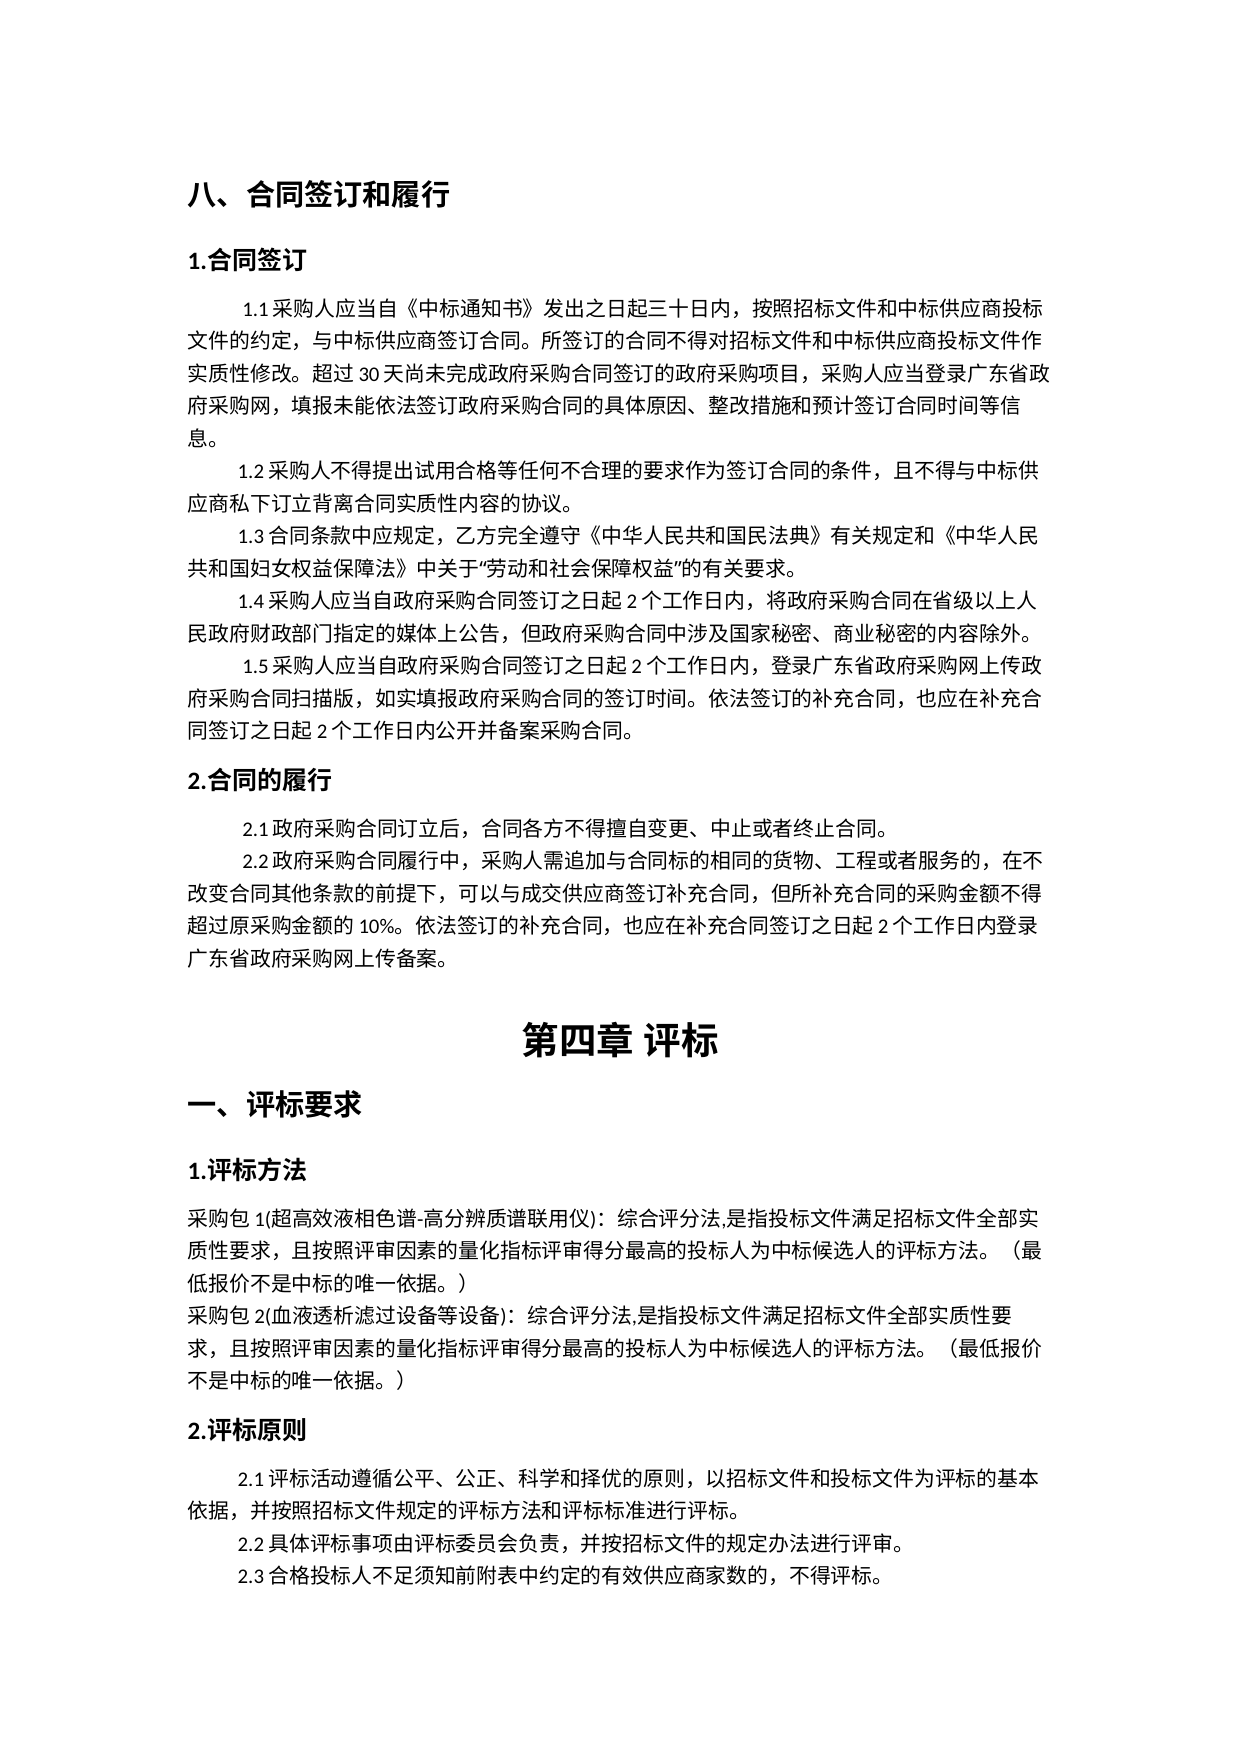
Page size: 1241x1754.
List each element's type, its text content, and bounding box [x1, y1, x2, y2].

text 采购包2(血液透析滤过设备等设备)：综合评分法,是指投标文件满足招标文件全部实质性要求，且按照评审因素的量化指标评审得分最高的投标人为中标候选人的评标方法。（最低报价不是中标的唯一依据。） [187, 1299, 1053, 1397]
text 1.评标方法 [187, 1137, 1053, 1202]
text 1.1采购人应当自《中标通知书》发出之日起三十日内，按照招标文件和中标供应商投标文件的约定，与中标供应商签订合同。所签订的合同不得对招标文件和中标供应商投标文件作实质性修改。超过30天尚未完成政府采购合同签订的政府采购项目，采购人应当登录广东省政府采购网，填报未能依法签订政府采购合同的具体原因、整改措施和预计签订合同时间等信息。 [187, 292, 1053, 454]
text 一、评标要求 [187, 1072, 1053, 1137]
text 1.2采购人不得提出试用合格等任何不合理的要求作为签订合同的条件，且不得与中标供应商私下订立背离合同实质性内容的协议。 [187, 454, 1053, 519]
text 八、合同签订和履行 [187, 162, 1053, 227]
text 2.合同的履行 [187, 747, 1053, 812]
text 第四章 评标 [187, 1007, 1053, 1072]
text 1.4采购人应当自政府采购合同签订之日起2个工作日内，将政府采购合同在省级以上人民政府财政部门指定的媒体上公告，但政府采购合同中涉及国家秘密、商业秘密的内容除外。 [187, 584, 1053, 649]
text 1.5采购人应当自政府采购合同签订之日起2个工作日内，登录广东省政府采购网上传政府采购合同扫描版，如实填报政府采购合同的签订时间。依法签订的补充合同，也应在补充合同签订之日起2个工作日内公开并备案采购合同。 [187, 649, 1053, 747]
text 2.2具体评标事项由评标委员会负责，并按招标文件的规定办法进行评审。 [187, 1527, 1053, 1559]
text 1.3合同条款中应规定，乙方完全遵守《中华人民共和国民法典》有关规定和《中华人民共和国妇女权益保障法》中关于“劳动和社会保障权益”的有关要求。 [187, 519, 1053, 584]
text 2.1评标活动遵循公平、公正、科学和择优的原则，以招标文件和投标文件为评标的基本依据，并按照招标文件规定的评标方法和评标标准进行评标。 [187, 1462, 1053, 1527]
text 2.1政府采购合同订立后，合同各方不得擅自变更、中止或者终止合同。 [187, 812, 1053, 844]
text 2.评标原则 [187, 1397, 1053, 1462]
text 2.3合格投标人不足须知前附表中约定的有效供应商家数的，不得评标。 [187, 1559, 1053, 1592]
text 2.2政府采购合同履行中，采购人需追加与合同标的相同的货物、工程或者服务的，在不改变合同其他条款的前提下，可以与成交供应商签订补充合同，但所补充合同的采购金额不得超过原采购金额的10%。依法签订的补充合同，也应在补充合同签订之日起2个工作日内登录广东省政府采购网上传备案。 [187, 844, 1053, 974]
text 1.合同签订 [187, 227, 1053, 292]
text 采购包1(超高效液相色谱-高分辨质谱联用仪)：综合评分法,是指投标文件满足招标文件全部实质性要求，且按照评审因素的量化指标评审得分最高的投标人为中标候选人的评标方法。（最低报价不是中标的唯一依据。） [187, 1202, 1053, 1299]
